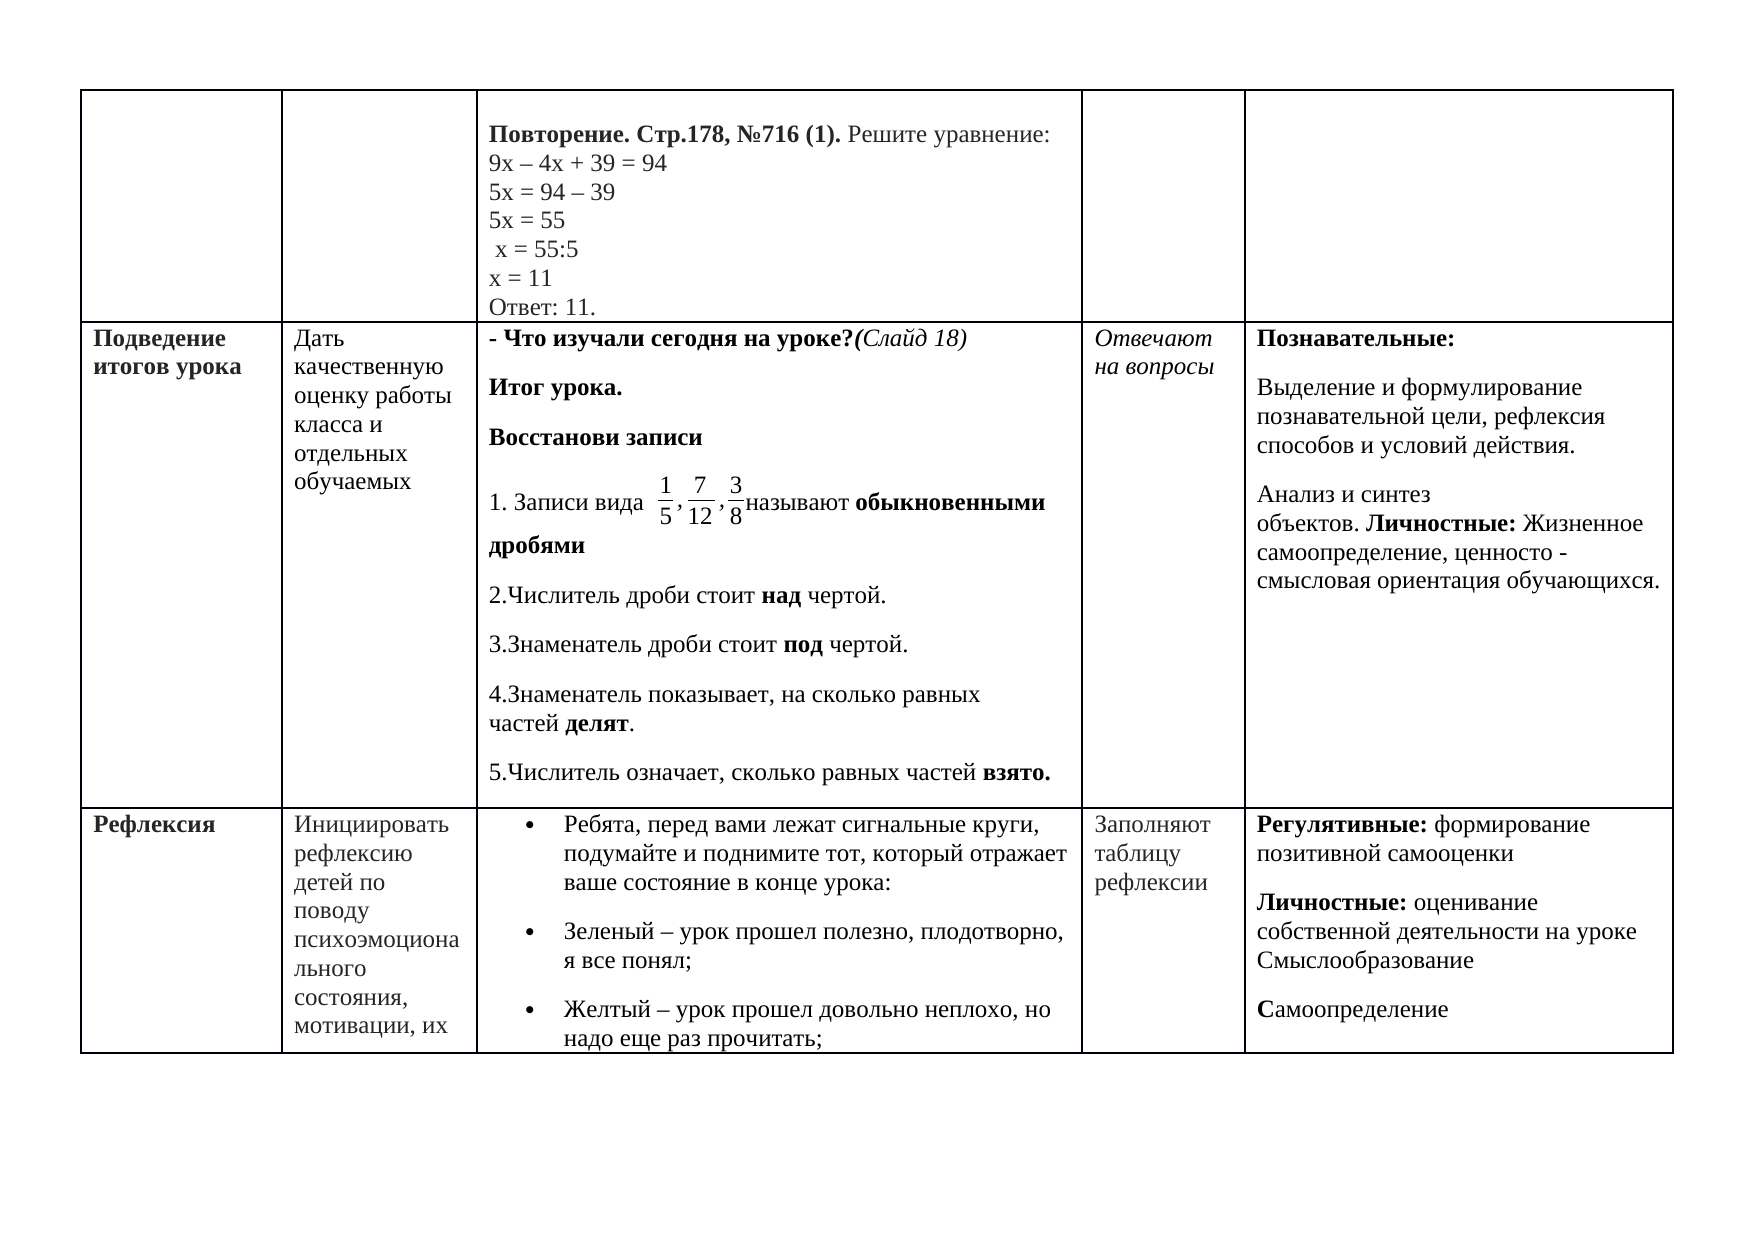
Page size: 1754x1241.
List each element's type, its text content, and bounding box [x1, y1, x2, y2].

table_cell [82, 91, 281, 321]
table_cell Рефлексия [82, 809, 281, 1052]
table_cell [1246, 809, 1672, 1052]
table_cell Познавательные: Выделение и формулирование познавательной цели, рефлексия способов и условий действия. Анализ и синтез объектов. Личностные: Жизненное самоопределение, ценносто - смысловая ориентация обучающихся. [1246, 323, 1672, 807]
table_cell - Что изучали сегодня на уроке?(Слайд 18) Итог урока. Восстанови записи 1. Записи вида называют обыкновенными дробями 2.Числитель дроби стоит над чертой. 3.Знаменатель дроби стоит под чертой. 4.Знаменатель показывает, на сколько равных частей делят. 5.Числитель означает, сколько равных частей взято. [478, 323, 1081, 807]
table_cell Отвечают на вопросы [1083, 323, 1244, 807]
table_cell Дать качественную оценку работы класса и отдельных обучаемых [283, 323, 476, 807]
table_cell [1083, 91, 1244, 321]
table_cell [478, 809, 1081, 1052]
table_cell Подведение итогов урока [82, 323, 281, 807]
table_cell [1246, 91, 1672, 321]
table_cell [1083, 809, 1244, 1052]
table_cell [283, 809, 476, 1052]
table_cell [283, 91, 476, 321]
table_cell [478, 91, 1081, 321]
